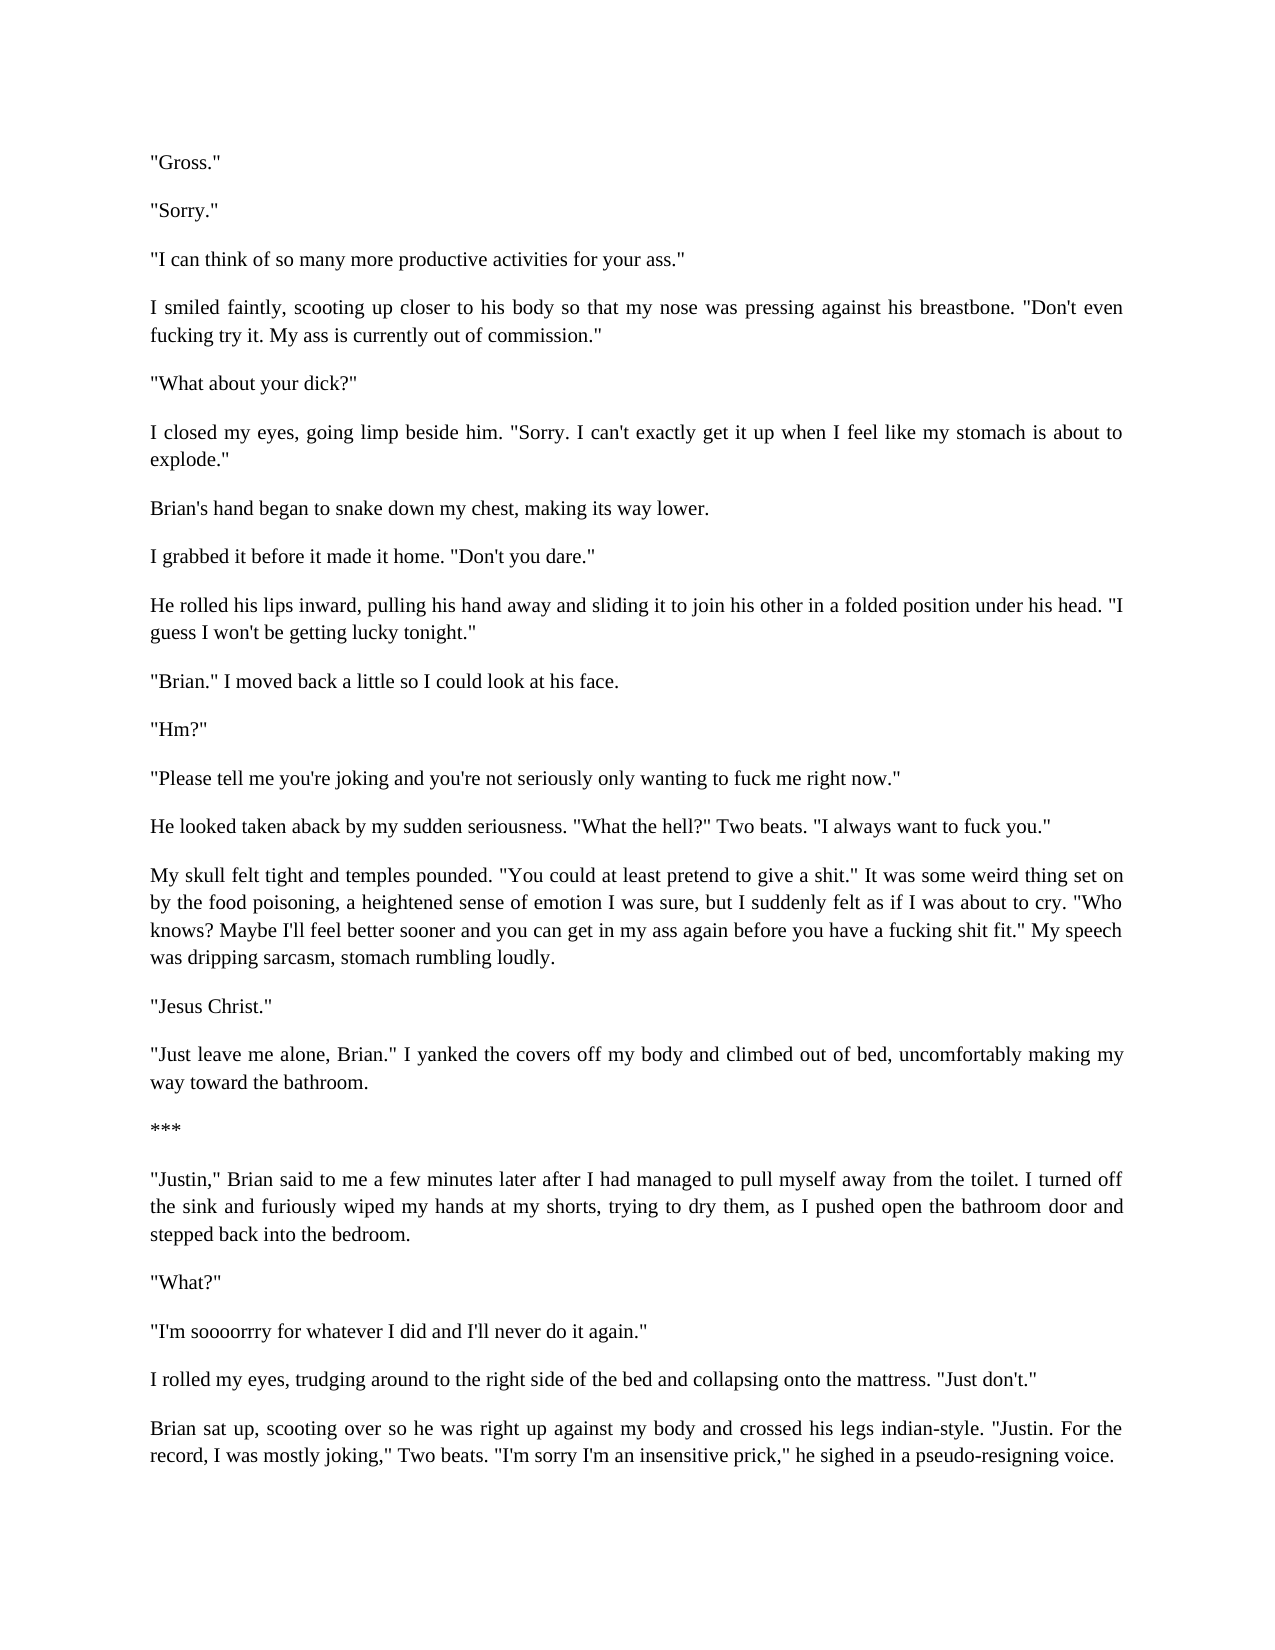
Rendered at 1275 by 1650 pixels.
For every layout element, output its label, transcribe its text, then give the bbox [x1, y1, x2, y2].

text "Jesus Christ." [150, 994, 1125, 1018]
text "Please tell me you're joking and you're not seriously only wanting to fuck me right now." [150, 766, 1125, 790]
text "I can think of so many more productive activities for your ass." [150, 247, 1125, 271]
text I grabbed it before it made it home. "Don't you dare." [150, 544, 1125, 568]
text My skull felt tight and temples pounded. "You could at least pretend to give a shit." It was some weird thing set on by the food poisoning, a heightened sense of emotion I was sure, but I suddenly felt as if I was about to cry. "Who knows? Maybe I'll feel better sooner and you can get in my ass again before you have a fucking shit fit." My speech was dripping sarcasm, stomach rumbling loudly. [150, 862, 1125, 969]
text "I'm soooorrry for whatever I did and I'll never do it again." [150, 1319, 1125, 1343]
text "Gross." [150, 150, 1125, 174]
text He rolled his lips inward, pulling his hand away and sliding it to join his other in a folded position under his head. "I guess I won't be getting lucky tonight." [150, 593, 1125, 644]
text "Sorry." [150, 198, 1125, 222]
text "Just leave me alone, Brian." I yanked the covers off my body and climbed out of bed, uncomfortably making my way toward the bathroom. [150, 1042, 1125, 1094]
text "Hm?" [150, 717, 1125, 741]
text "What?" [150, 1270, 1125, 1294]
text Brian sat up, scooting over so he was right up against my body and crossed his legs indian-style. "Justin. For the record, I was mostly joking," Two beats. "I'm sorry I'm an insensitive prick," he sighed in a pseudo-resigning voice. [150, 1416, 1125, 1467]
text He looked taken aback by my sudden seriousness. "What the hell?" Two beats. "I always want to fuck you." [150, 814, 1125, 838]
text *** [150, 1118, 1125, 1142]
text "Brian." I moved back a little so I could look at his face. [150, 669, 1125, 693]
text I rolled my eyes, trudging around to the right side of the bed and collapsing onto the mattress. "Just don't." [150, 1367, 1125, 1391]
text "What about your dick?" [150, 371, 1125, 395]
text I closed my eyes, going limp beside him. "Sorry. I can't exactly get it up when I feel like my stomach is about to explode." [150, 420, 1125, 471]
text "Justin," Brian said to me a few minutes later after I had managed to pull myself away from the toilet. I turned off the sink and furiously wiped my hands at my shorts, trying to dry them, as I pushed open the bathroom door and stepped back into the bedroom. [150, 1167, 1125, 1246]
text Brian's hand began to snake down my chest, making its way lower. [150, 496, 1125, 520]
text I smiled faintly, scooting up closer to his body so that my nose was pressing against his breastbone. "Don't even fucking try it. My ass is currently out of commission." [150, 295, 1125, 347]
